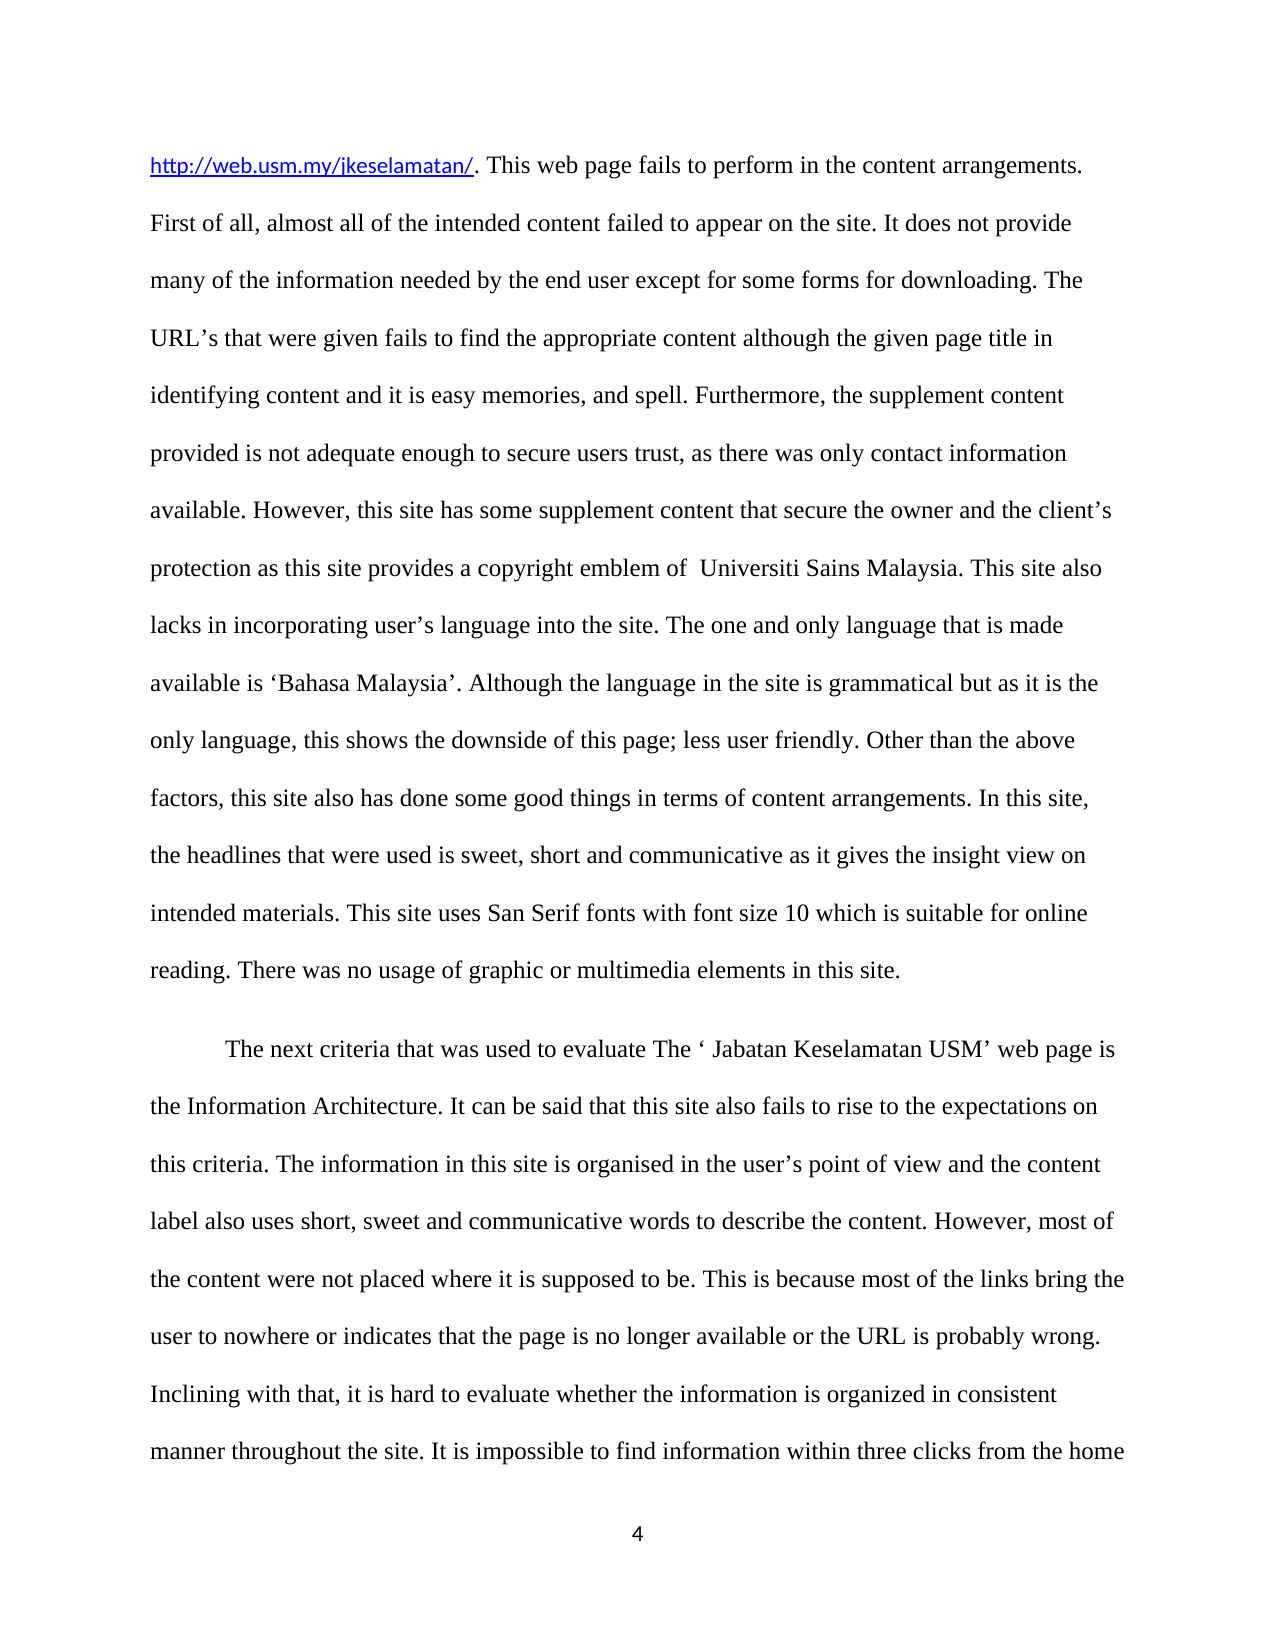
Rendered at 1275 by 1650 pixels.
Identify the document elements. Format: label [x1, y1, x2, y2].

text [150, 150, 1125, 984]
text [150, 1034, 1125, 1465]
